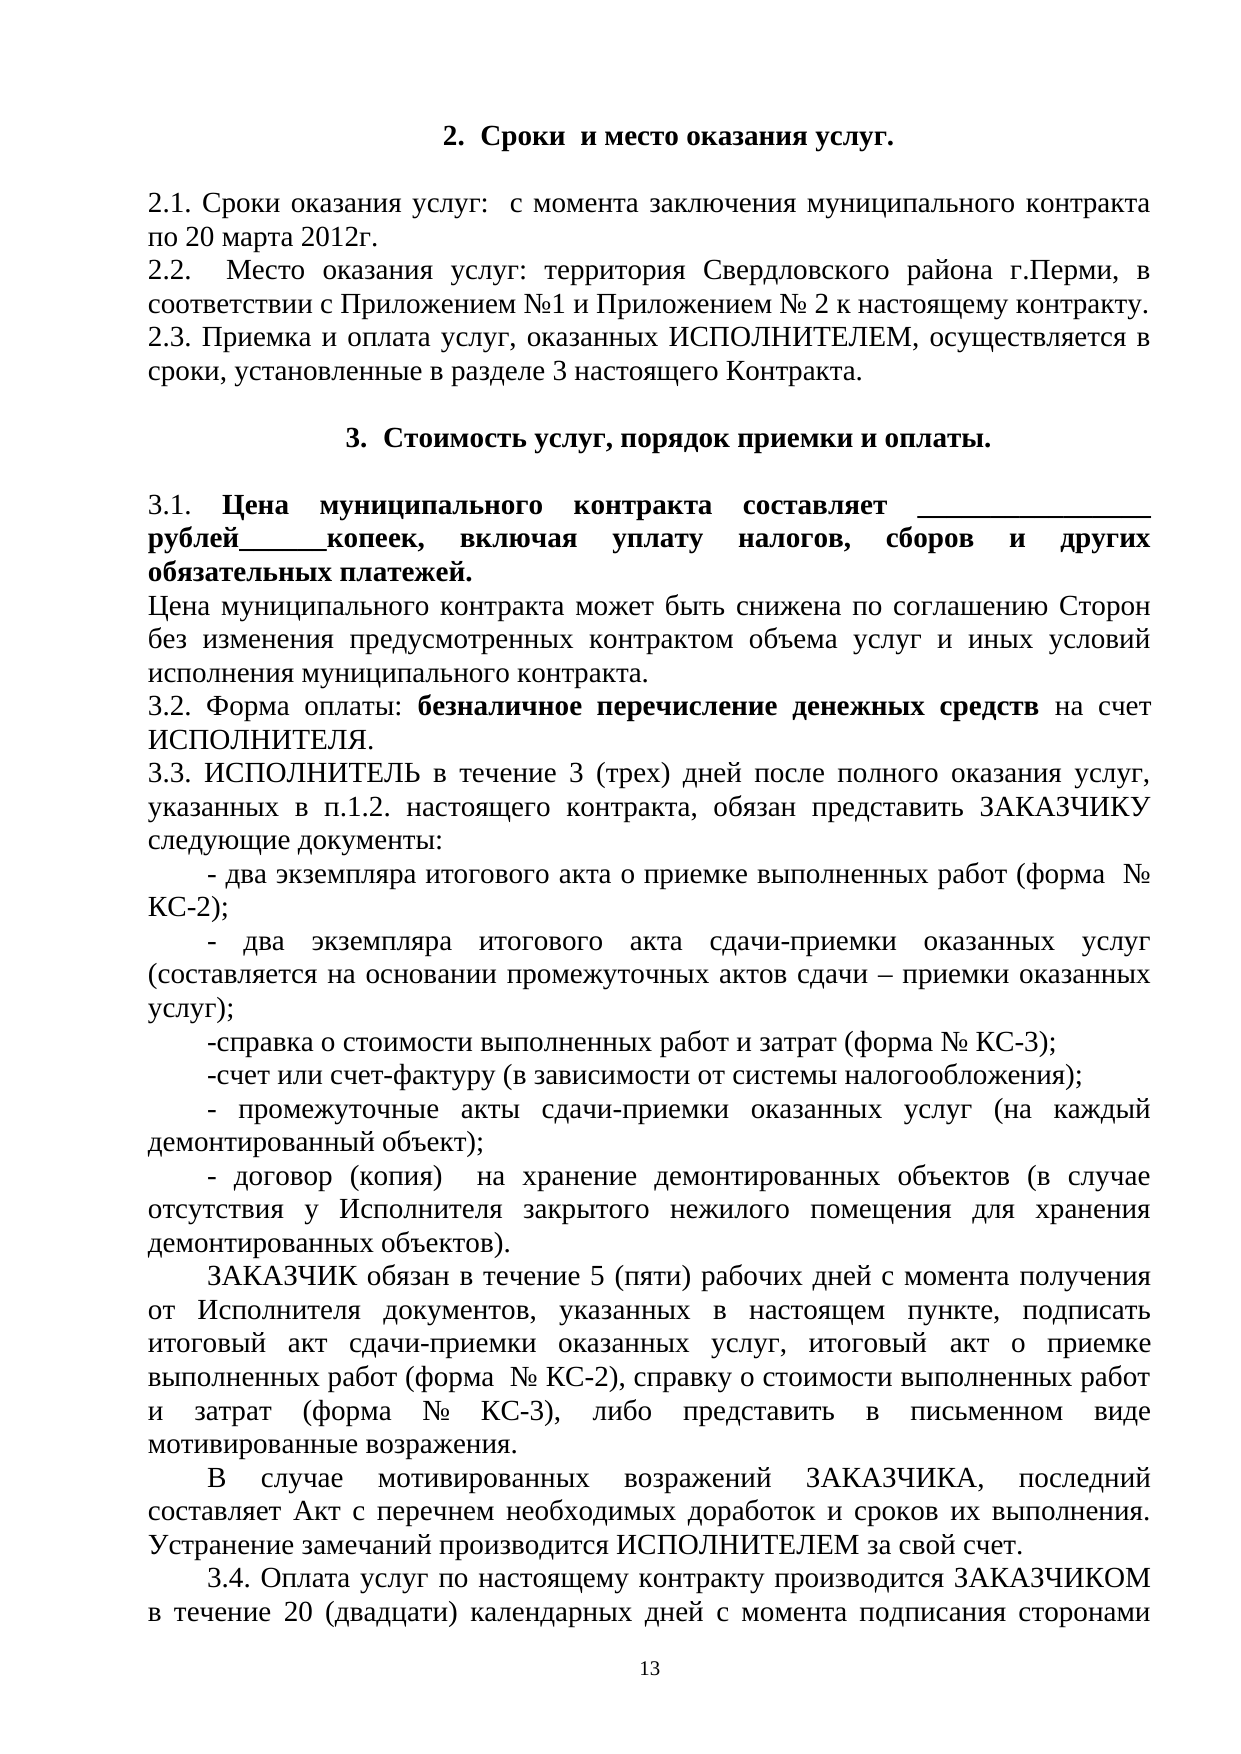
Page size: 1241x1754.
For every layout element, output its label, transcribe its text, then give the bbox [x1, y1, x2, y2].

list 2.3. Приемка и оплата услуг, оказанных ИСПОЛНИТЕЛЕМ, осуществляется в сроки, установленные в разделе 3 настоящего Контракта. [148, 319, 1152, 386]
text - промежуточные акты сдачи-приемки оказанных услуг (на каждый демонтированный объект); [148, 1091, 1152, 1158]
list Стоимость услуг, порядок приемки и оплаты. [185, 420, 1152, 453]
list Сроки и место оказания услуг. [185, 118, 1152, 152]
text - два экземпляра итогового акта сдачи-приемки оказанных услуг (составляется на основании промежуточных актов сдачи – приемки оказанных услуг); [148, 923, 1152, 1024]
text 2.2. Место оказания услуг: территория Свердловского района г.Перми, в соответствии с Приложением №1 и Приложением № 2 к настоящему контракту. [148, 252, 1152, 319]
text 2.1. Сроки оказания услуг: с момента заключения муниципального контракта по 20 марта 2012г. [148, 185, 1152, 252]
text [148, 1560, 1152, 1627]
text -счет или счет-фактуру (в зависимости от системы налогообложения); [148, 1057, 1152, 1091]
text 3.2. Форма оплаты: безналичное перечисление денежных средств на счет ИСПОЛНИТЕЛЯ. [148, 688, 1152, 755]
text -справка о стоимости выполненных работ и затрат (форма № КС-3); [148, 1024, 1152, 1057]
text - два экземпляра итогового акта о приемке выполненных работ (форма № КС-2); [148, 856, 1152, 923]
text В случае мотивированных возражений ЗАКАЗЧИКА, последний составляет Акт с перечнем необходимых доработок и сроков их выполнения. Устранение замечаний производится ИСПОЛНИТЕЛЕМ за свой счет. [148, 1460, 1152, 1560]
text Цена муниципального контракта может быть снижена по соглашению Сторон без изменения предусмотренных контрактом объема услуг и иных условий исполнения муниципального контракта. [148, 588, 1152, 688]
text - договор (копия) на хранение демонтированных объектов (в случае отсутствия у Исполнителя закрытого нежилого помещения для хранения демонтированных объектов). [148, 1158, 1152, 1258]
text ЗАКАЗЧИК обязан в течение 5 (пяти) рабочих дней с момента получения от Исполнителя документов, указанных в настоящем пункте, подписать итоговый акт сдачи-приемки оказанных услуг, итоговый акт о приемке выполненных работ (форма № КС-2), справку о стоимости выполненных работ и затрат (форма № КС-3), либо представить в письменном виде мотивированные возражения. [148, 1258, 1152, 1460]
text 3.3. ИСПОЛНИТЕЛЬ в течение 3 (трех) дней после полного оказания услуг, указанных в п.1.2. настоящего контракта, обязан представить ЗАКАЗЧИКУ следующие документы: [148, 755, 1152, 856]
text 3.1. Цена муниципального контракта составляет ________________ рублей______копеек, включая уплату налогов, сборов и других обязательных платежей. [148, 487, 1152, 588]
